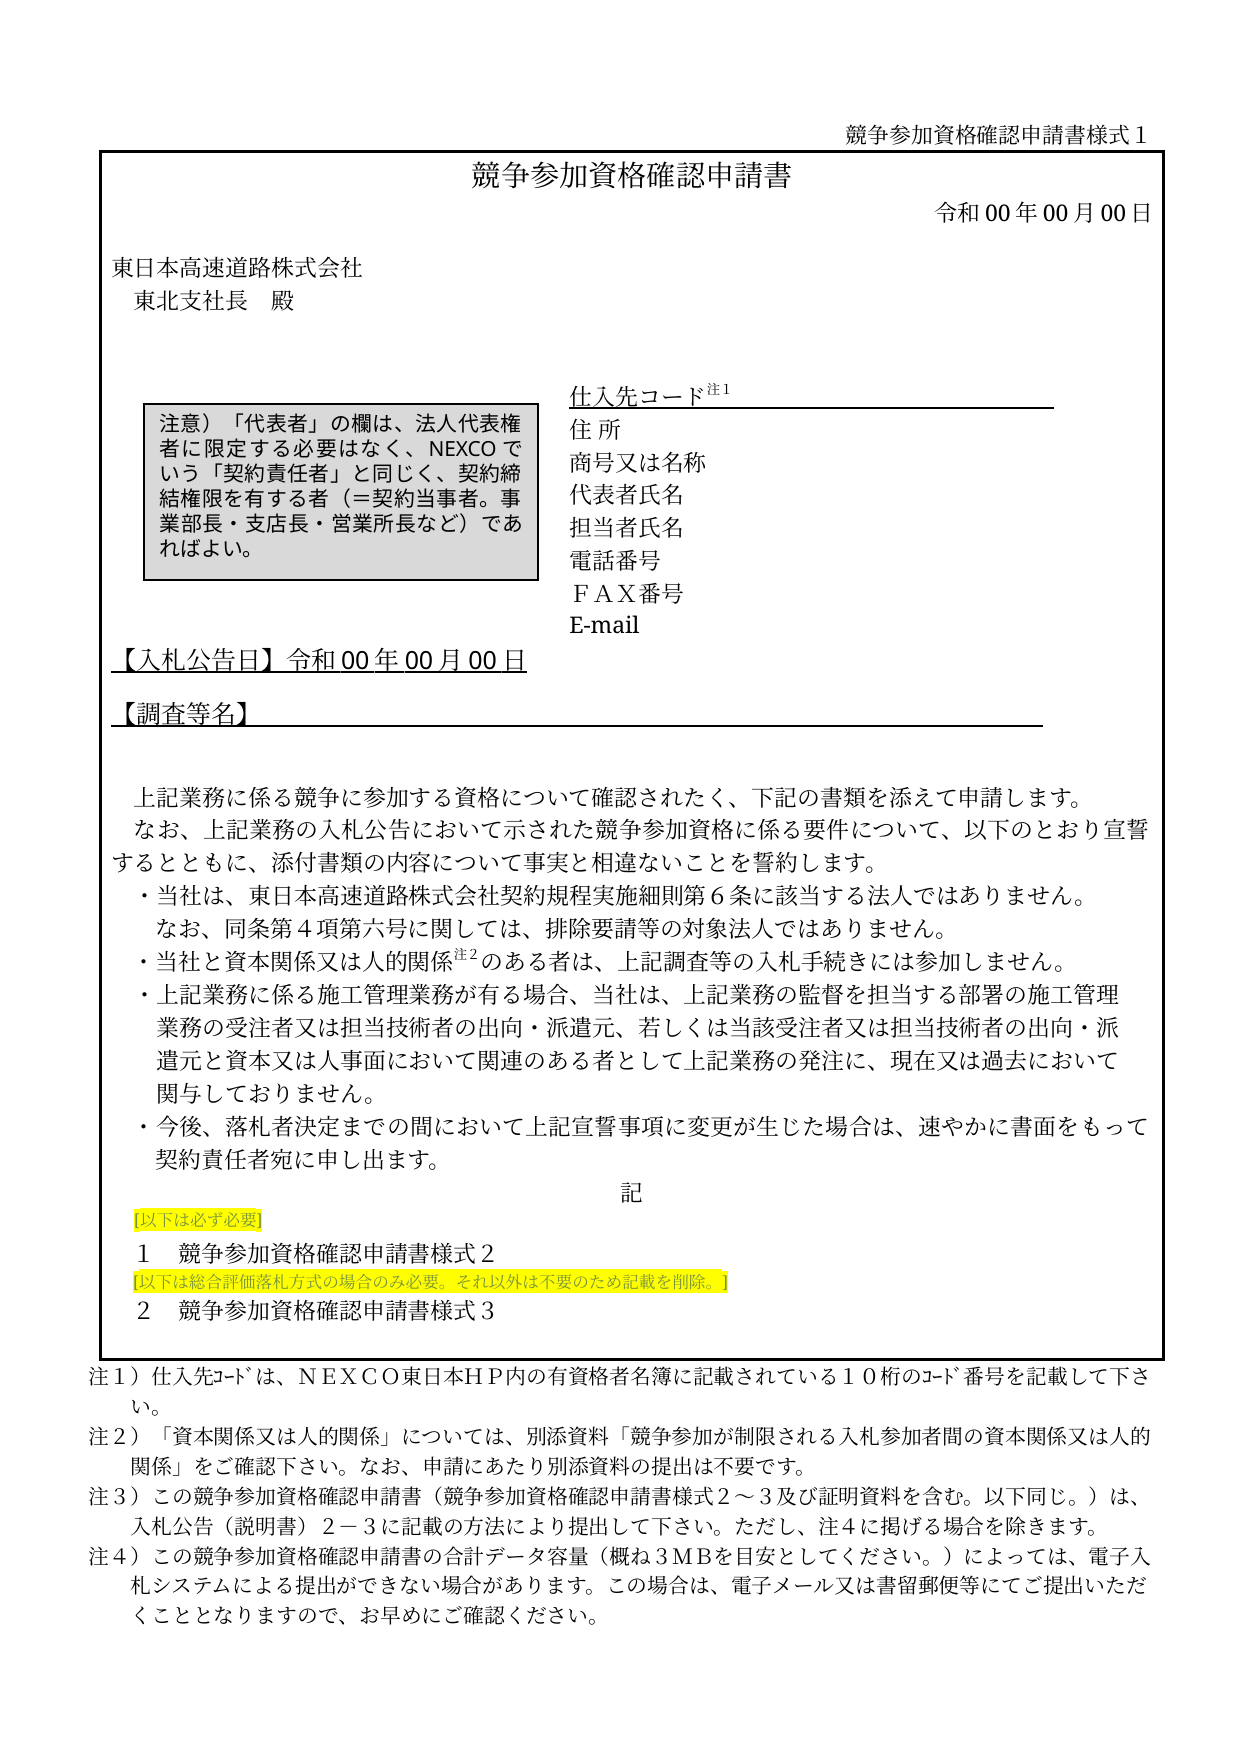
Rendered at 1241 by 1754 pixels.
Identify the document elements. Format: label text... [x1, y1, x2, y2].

text 注３）この競争参加資格確認申請書（競争参加資格確認申請書様式２～３及び証明資料を含む。以下同じ。）は、入札公告（説明書）２－３に記載の方法により提出して下さい。ただし、注４に掲げる場合を除きます。 [89, 1480, 1152, 1540]
table_header 競争参加資格確認申請書 令和00年00月00日 東日本高速道路株式会社 東北支社長 殿 仕入先コード注１ 住 所 商号又は名称 代表者氏名 担当者氏名 電話番号 ＦＡＸ番号 E-mail 【入札公告日】令和00年00月00日 【調査等名】 上記業務に係る競争に参加する資格について確認されたく、下記の書類を添えて申請します。 なお、上記業務の入札公告において示された競争参加資格に係る要件について、以下のとおり宣誓するとともに、添付書類の内容について事実と相違ないことを誓約します。 ・当社は、東日本高速道路株式会社契約規程実施細則第６条に該当する法人ではありません。 なお、同条第４項第六号に関しては、排除要請等の対象法人ではありません。 ・当社と資本関係又は人的関係注２のある者は、上記調査等の入札手続きには参加しません。 ・上記業務に係る施工管理業務が有る場合、当社は、上記業務の監督を担当する部署の施工管理 業務の受注者又は担当技術者の出向・派遣元、若しくは当該受注者又は担当技術者の出向・派 遣元と資本又は人事面において関連のある者として上記業務の発注に、現在又は過去において 関与しておりません。 ・今後、落札者決定までの間において上記宣誓事項に変更が生じた場合は、速やかに書面をもって契約責任者宛に申し出ます。 記 [以下は必ず必要] １ 競争参加資格確認申請書様式２ [以下は総合評価落札方式の場合のみ必要。それ以外は不要のため記載を削除。] ２ 競争参加資格確認申請書様式３ [102, 153, 1162, 1358]
text 注１）仕入先ｺｰﾄﾞは、ＮＥＸＣＯ東日本ＨＰ内の有資格者名簿に記載されている１０桁のｺｰﾄﾞ番号を記載して下さい。 [89, 1361, 1152, 1421]
text 注２）「資本関係又は人的関係」については、別添資料「競争参加が制限される入札参加者間の資本関係又は人的関係」をご確認下さい。なお、申請にあたり別添資料の提出は不要です。 [89, 1421, 1152, 1480]
text 競争参加資格確認申請書様式１ [89, 118, 1152, 149]
text 注４）この競争参加資格確認申請書の合計データ容量（概ね３ＭＢを目安としてください。）によっては、電子入札システムによる提出ができない場合があります。この場合は、電子メール又は書留郵便等にてご提出いただくこととなりますので、お早めにご確認ください。 [89, 1540, 1152, 1630]
